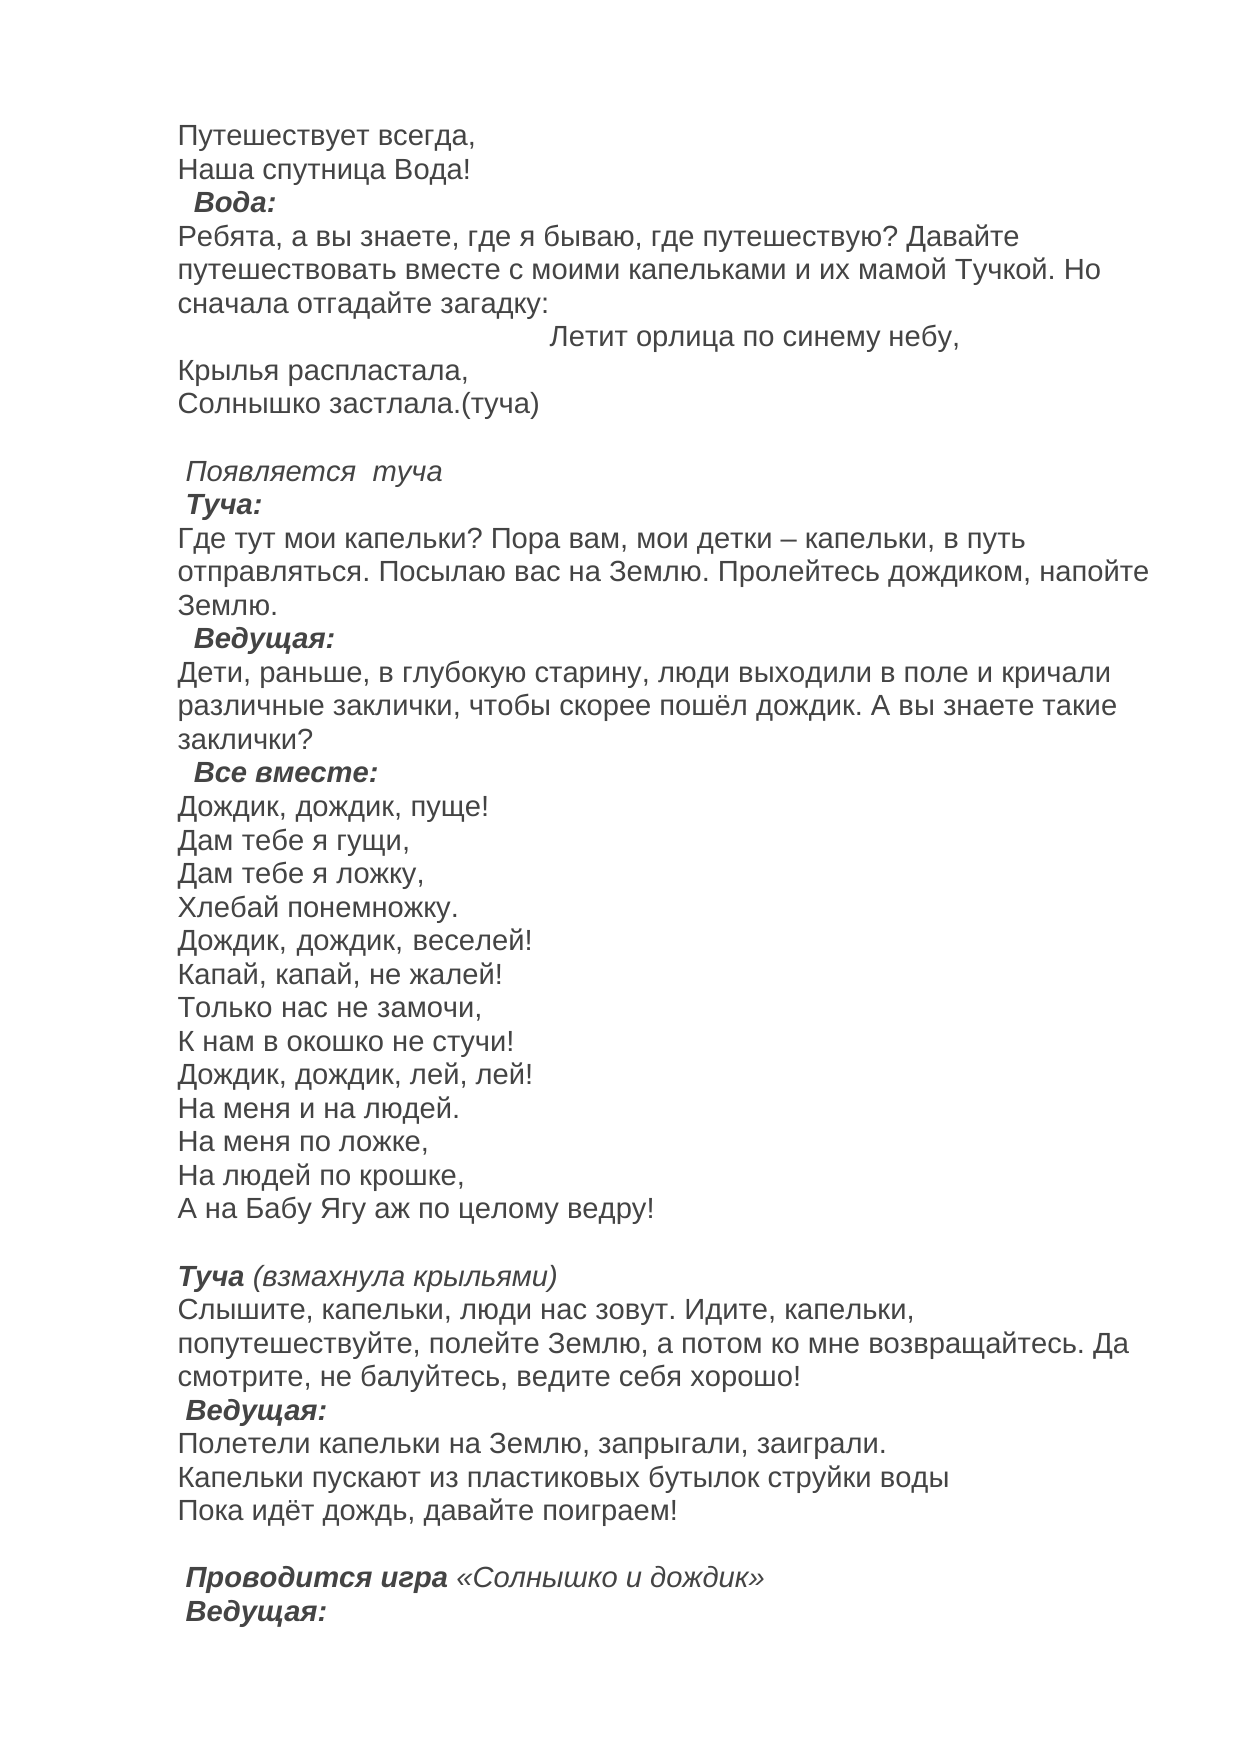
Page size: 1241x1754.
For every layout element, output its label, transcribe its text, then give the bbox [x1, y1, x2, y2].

text Туча (взмахнула крыльями) [177, 1258, 1152, 1292]
text Дождик, дождик, веселей! Капай, капай, не жалей! Только нас не замочи, К нам в окошко не стучи! [177, 923, 1152, 1057]
text Пока идёт дождь, давайте поиграем! [177, 1493, 1152, 1527]
text Путешествует всегда, Наша спутница Вода! [177, 118, 1152, 185]
text Ведущая: [177, 621, 1152, 655]
text Капельки пускают из пластиковых бутылок струйки воды [177, 1460, 1152, 1493]
text Дождик, дождик, лей, лей! На меня и на людей. На меня по ложке, На людей по крошке, А на Бабу Ягу аж по целому ведру! [177, 1057, 1152, 1225]
text Все вместе: [177, 755, 1152, 789]
text Ведущая: [177, 1393, 1152, 1426]
text Вода: [177, 185, 1152, 219]
text Полетели капельки на Землю, запрыгали, заиграли. [177, 1426, 1152, 1460]
text Летит орлица по синему небу, Крылья распластала, Солнышко застлала.(туча) [177, 319, 1152, 420]
text Дети, раньше, в глубокую старину, люди выходили в поле и кричали различные заклички, чтобы скорее пошёл дождик. А вы знаете такие заклички? [177, 655, 1152, 755]
text Слышите, капельки, люди нас зовут. Идите, капельки, попутешествуйте, полейте Землю, а потом ко мне возвращайтесь. Да смотрите, не балуйтесь, ведите себя хорошо! [177, 1292, 1152, 1393]
text Проводится игра «Солнышко и дождик» [177, 1560, 1152, 1594]
text Ведущая: [177, 1594, 1152, 1627]
text Туча: [177, 487, 1152, 521]
text Где тут мои капельки? Пора вам, мои детки – капельки, в путь отправляться. Посылаю вас на Землю. Пролейтесь дождиком, напойте Землю. [177, 521, 1152, 621]
text Появляется туча [177, 453, 1152, 487]
text Дождик, дождик, пуще! Дам тебе я гущи, Дам тебе я ложку, Хлебай понемножку. [177, 789, 1152, 923]
text Ребята, а вы знаете, где я бываю, где путешествую? Давайте путешествовать вместе с моими капельками и их мамой Тучкой. Но сначала отгадайте загадку: [177, 219, 1152, 319]
